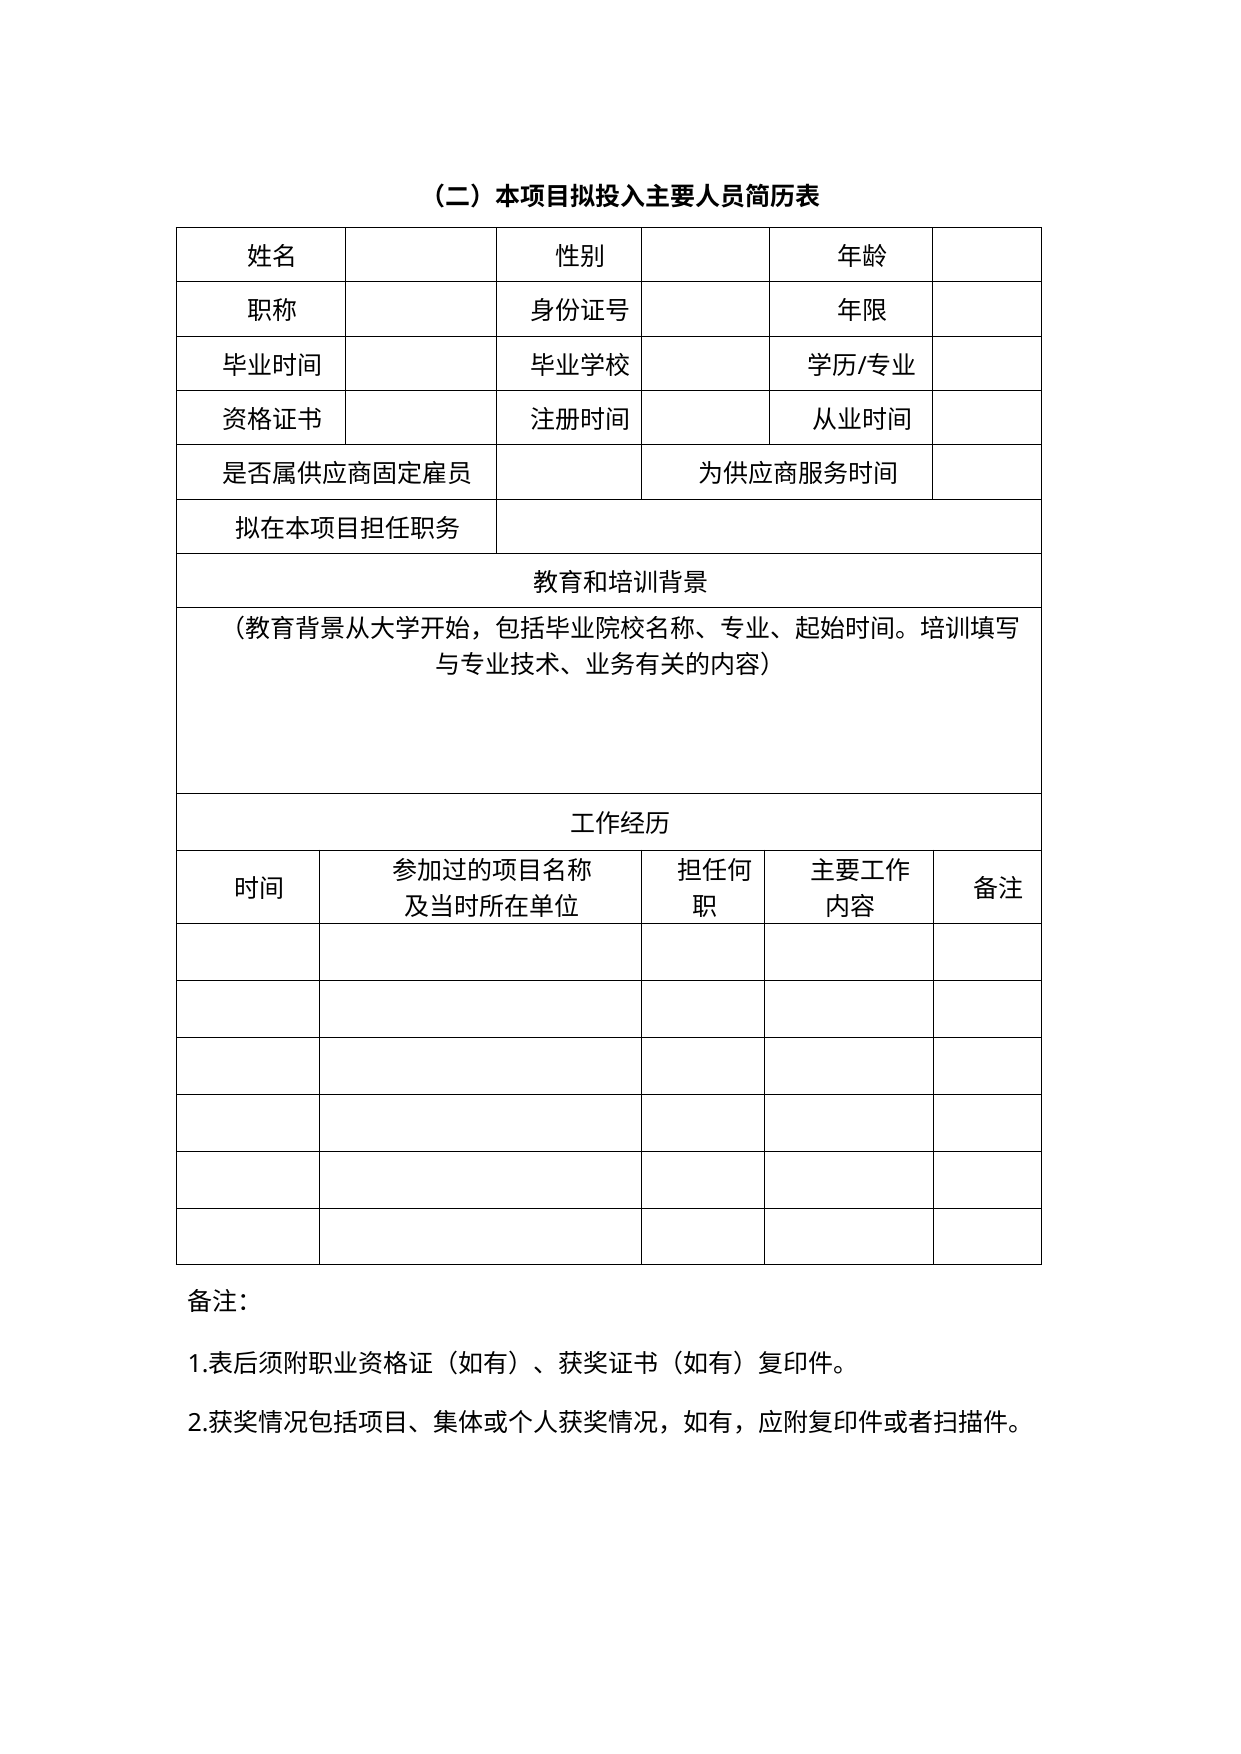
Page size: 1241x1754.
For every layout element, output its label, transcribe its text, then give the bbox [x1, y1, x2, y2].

table_cell 毕业学校 [497, 337, 641, 390]
table_cell [346, 391, 496, 444]
table_cell 工作经历 [177, 794, 1041, 849]
table_cell [934, 1152, 1041, 1207]
table_cell [320, 981, 641, 1037]
table_header [346, 228, 496, 281]
table_cell [320, 1152, 641, 1207]
table_header 性别 [497, 228, 641, 281]
table_cell 毕业时间 [177, 337, 345, 390]
table_cell 学历/专业 [770, 337, 932, 390]
table_cell [320, 1038, 641, 1094]
text （二）本项目拟投入主要人员简历表 [187, 162, 1053, 227]
text 2.获奖情况包括项目、集体或个人获奖情况，如有，应附复印件或者扫描件。 [187, 1388, 1053, 1453]
table_cell 职称 [177, 282, 345, 336]
table_cell [934, 1095, 1041, 1151]
table_cell [642, 1152, 764, 1207]
table_cell 主要工作内容 [765, 851, 933, 923]
table_cell [933, 337, 1041, 390]
table_cell [765, 924, 933, 980]
table_cell 参加过的项目名称 及当时所在单位 [320, 851, 641, 923]
table_header 姓名 [177, 228, 345, 281]
table_cell [933, 282, 1041, 336]
table_cell [765, 1095, 933, 1151]
table_cell [642, 1095, 764, 1151]
table_header [642, 228, 769, 281]
table_cell [765, 1152, 933, 1207]
table_cell [642, 282, 769, 336]
table_cell [177, 924, 319, 980]
table_cell 资格证书 [177, 391, 345, 444]
table_cell [177, 1152, 319, 1207]
table_cell [934, 981, 1041, 1037]
table_cell [320, 924, 641, 980]
table_cell [497, 500, 1041, 553]
table_cell [765, 1209, 933, 1264]
table_cell [933, 391, 1041, 444]
table_cell 担任何职 [642, 851, 764, 923]
table_cell [642, 924, 764, 980]
table_cell [177, 981, 319, 1037]
table_cell [934, 1038, 1041, 1094]
table_cell [320, 1095, 641, 1151]
table_cell 拟在本项目担任职务 [177, 500, 496, 553]
table_cell 从业时间 [770, 391, 932, 444]
table_cell [346, 337, 496, 390]
table_cell [642, 1209, 764, 1264]
table_cell [642, 337, 769, 390]
table_cell [642, 391, 769, 444]
table_cell 是否属供应商固定雇员 [177, 445, 496, 498]
table_cell [642, 981, 764, 1037]
table_cell （教育背景从大学开始，包括毕业院校名称、专业、起始时间。培训填写与专业技术、业务有关的内容） [177, 608, 1041, 793]
table_cell 为供应商服务时间 [642, 445, 932, 498]
table_cell [346, 282, 496, 336]
table_cell 备注 [934, 851, 1041, 923]
table_header [933, 228, 1041, 281]
table_header 年龄 [770, 228, 932, 281]
table_cell [934, 1209, 1041, 1264]
table_cell [177, 1209, 319, 1264]
table_cell 时间 [177, 851, 319, 923]
table_cell 年限 [770, 282, 932, 336]
text 1.表后须附职业资格证（如有）、获奖证书（如有）复印件。 [187, 1343, 1053, 1379]
table_cell [933, 445, 1041, 498]
table_cell 注册时间 [497, 391, 641, 444]
table_cell [177, 1095, 319, 1151]
table_cell [765, 981, 933, 1037]
text 备注： [187, 1282, 1053, 1318]
table_cell [320, 1209, 641, 1264]
table_cell [497, 445, 641, 498]
table_cell [642, 1038, 764, 1094]
table_cell [934, 924, 1041, 980]
table_cell 身份证号 [497, 282, 641, 336]
table_cell [765, 1038, 933, 1094]
table_cell 教育和培训背景 [177, 554, 1041, 607]
table_cell [177, 1038, 319, 1094]
